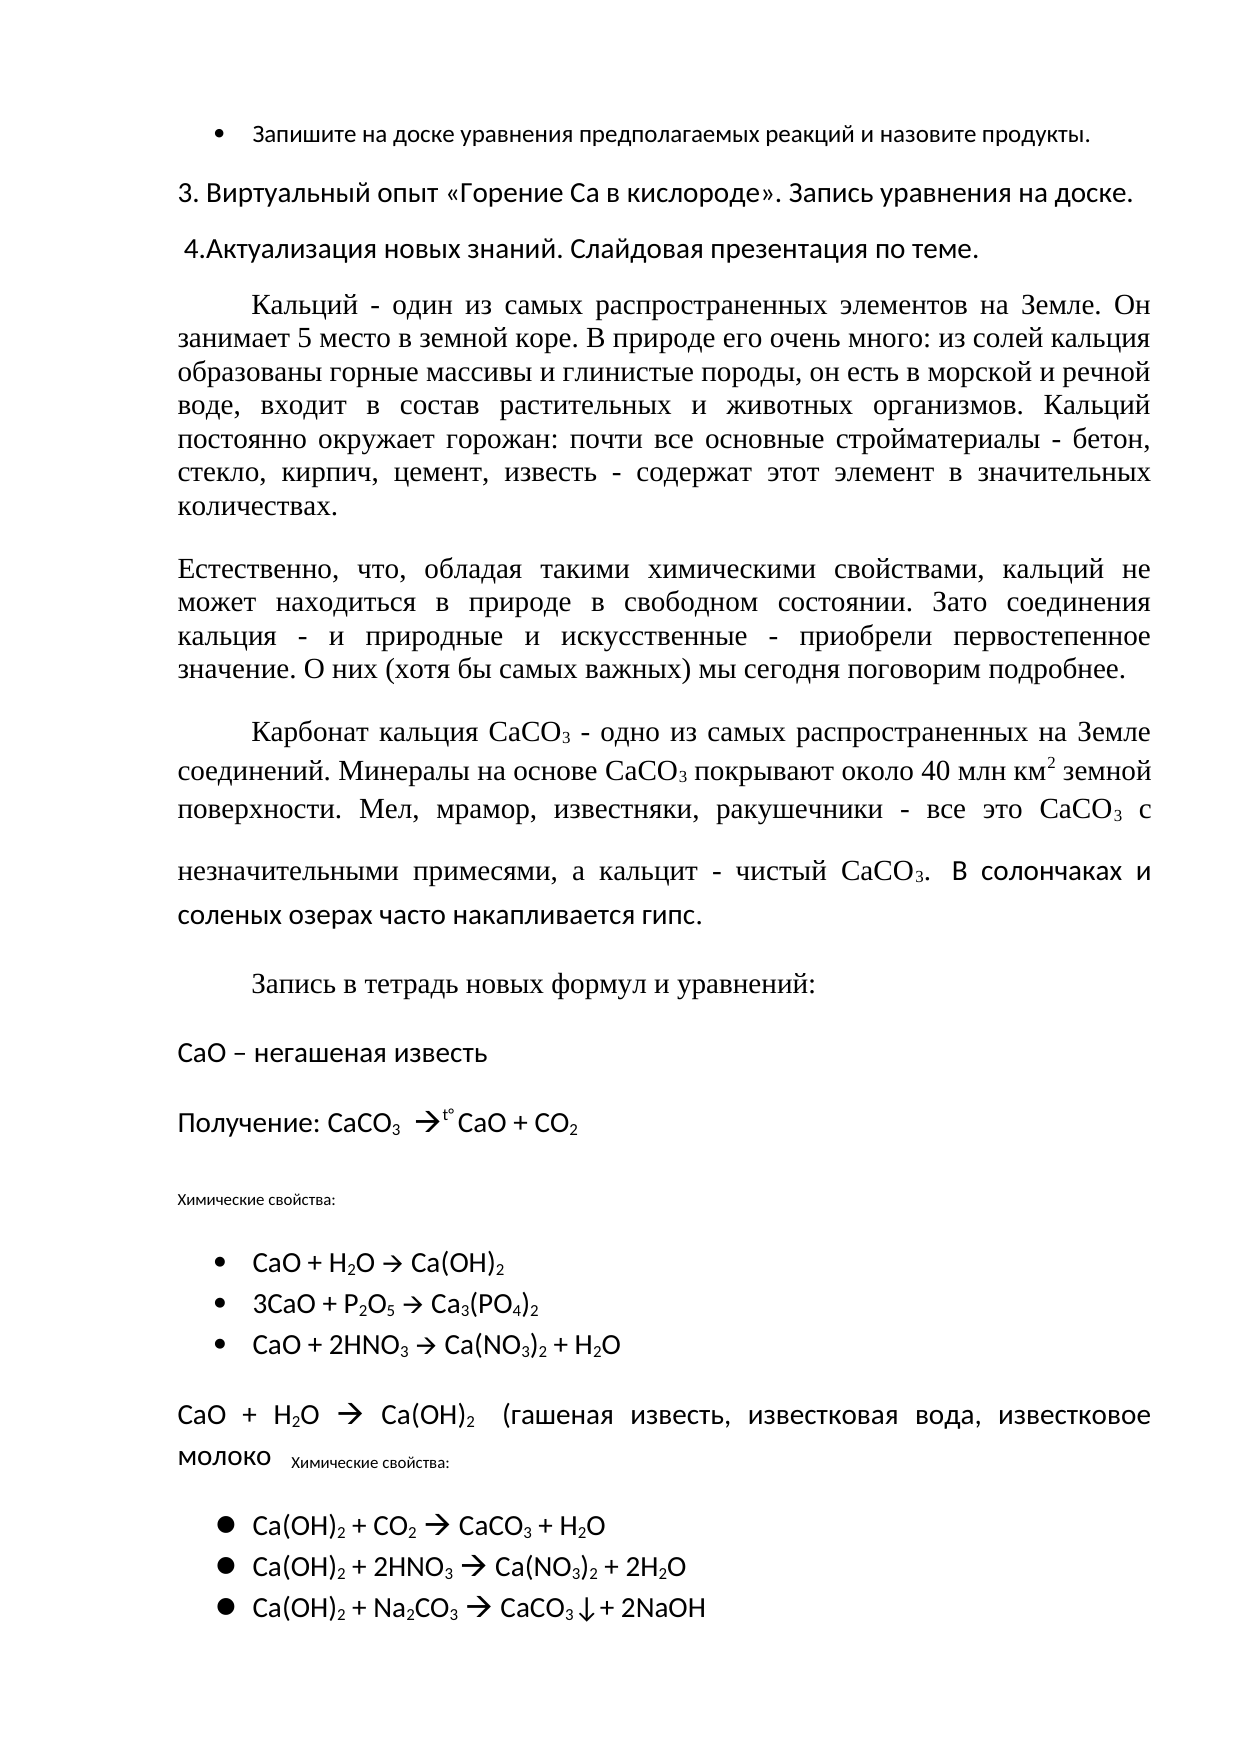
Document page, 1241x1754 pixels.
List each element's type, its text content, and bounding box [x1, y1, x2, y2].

list Ca(OH)2 + СO2 CaСO3 + H2O [215, 1507, 1152, 1543]
text Химические свойства: [177, 1174, 1152, 1210]
text Получение: CaCO3 t° CaO + CO2 [177, 1104, 1152, 1140]
text Карбонат кальция СаCO3 - одно из самых распространенных на Земле соединений. Минералы на основе СаCO3 покрывают около 40 млн км2 земной поверхности. Мел, мрамор, известняки, ракушечники - все это СаCO3 с незначительными примесями, а кальцит - чистый СаCO3. В солончаках и соленых озерах часто накапливается гипс. [177, 714, 1152, 932]
list 3CaO + P2O5 Ca3(PO4)2 [215, 1285, 1152, 1321]
list CaO + 2HNO3 Ca(NO3)2 + H2O [215, 1326, 1152, 1362]
list Ca(OH)2 + 2HNO3 Ca(NO3)2 + 2H2O [215, 1548, 1152, 1584]
text CaO – негашеная известь [177, 1034, 1152, 1069]
text Естественно, что, обладая такими химическими свойствами, кальций не может находиться в природе в свободном состоянии. Зато соединения кальция - и природные и искусственные - приобрели первостепенное значение. О них (хотя бы самых важных) мы сегодня поговорим подробнее. [177, 551, 1152, 685]
list Ca(OH)2 + Na2CO3 CaCO3↓+ 2NaOH [215, 1589, 1152, 1625]
text Кальций - один из самых распространенных элементов на Земле. Он занимает 5 место в земной коре. В природе его очень много: из солей кальция образованы горные массивы и глинистые породы, он есть в морской и речной воде, входит в состав растительных и животных организмов. Кальций постоянно окружает горожан: почти все основные стройматериалы - бетон, стекло, кирпич, цемент, известь - содержат этот элемент в значительных количествах. [177, 287, 1152, 522]
text 3. Виртуальный опыт «Горение Са в кислороде». Запись уравнения на доске. [177, 174, 1152, 209]
list Запишите на доске уравнения предполагаемых реакций и назовите продукты. [215, 118, 1152, 149]
text Запись в тетрадь новых формул и уравнений: [177, 966, 1152, 1000]
text 4.Актуализация новых знаний. Слайдовая презентация по теме. [177, 230, 1152, 266]
text CaO + H2O Ca(OH)2 (гашеная известь, известковая вода, известковое молоко Химические свойства: [177, 1396, 1152, 1473]
list CaO + H2O Ca(OH)2 [215, 1244, 1152, 1280]
